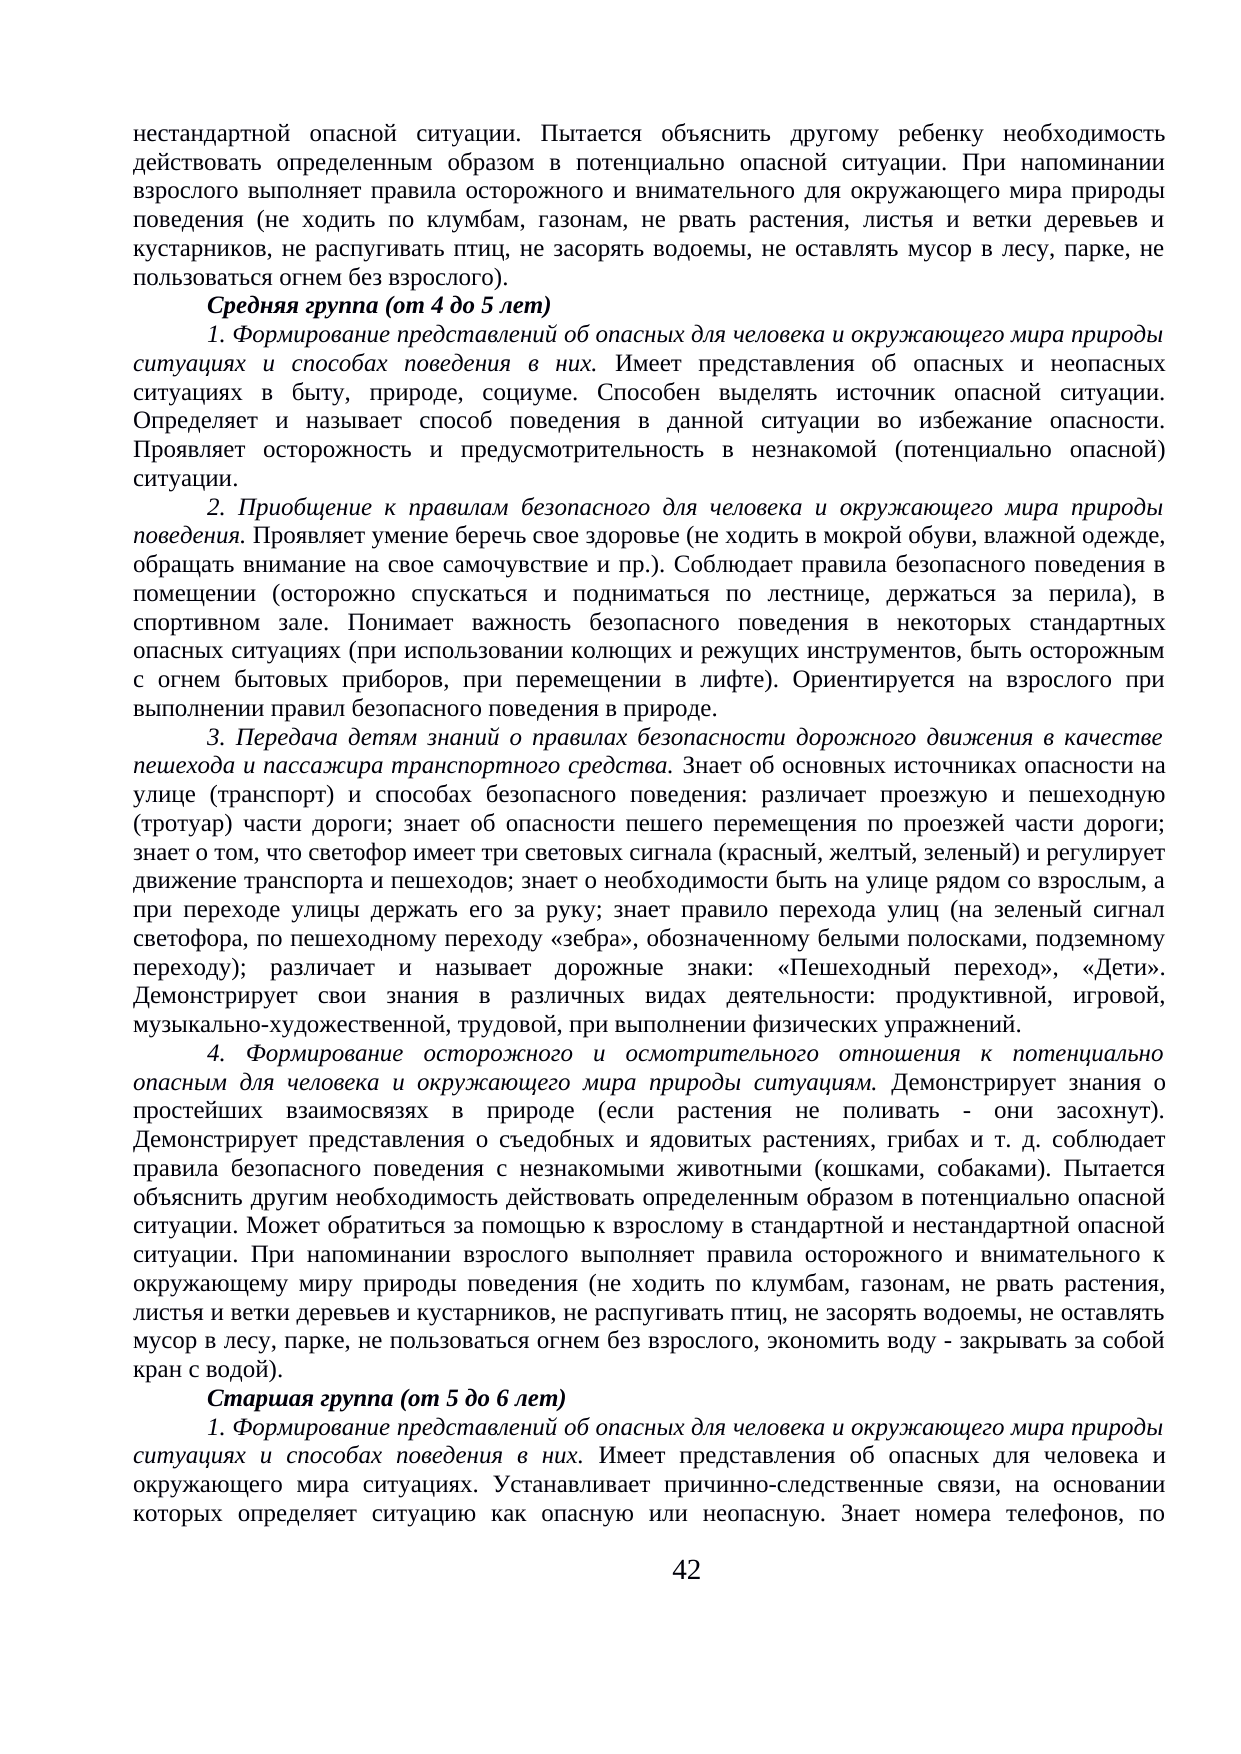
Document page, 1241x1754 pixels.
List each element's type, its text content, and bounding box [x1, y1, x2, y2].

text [133, 1412, 1166, 1527]
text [133, 118, 1166, 291]
text Старшая группа (от 5 до 6 лет) [133, 1383, 1166, 1412]
text 3. Передача детям знаний о правилах безопасности дорожного движения в качестве пешехода и пассажира транспортного средства. Знает об основных источниках опасности на улице (транспорт) и способах безопасного поведения: различает проезжую и пешеходную (тротуар) части дороги; знает об опасности пешего перемещения по проезжей части дороги; знает о том, что светофор имеет три световых сигнала (красный, желтый, зеленый) и регулирует движение транспорта и пешеходов; знает о необходимости быть на улице рядом со взрослым, а при переходе улицы держать его за руку; знает правило перехода улиц (на зеленый сигнал светофора, по пешеходному переходу «зебра», обозначенному белыми полосками, подземному переходу); различает и называет дорожные знаки: «Пешеходный переход», «Дети». Демонстрирует свои знания в различных видах деятельности: продуктивной, игровой, музыкально-художественной, трудовой, при выполнении физических упражнений. [133, 722, 1166, 1038]
text 4. Формирование осторожного и осмотрительного отношения к потенциально опасным для человека и окружающего мира природы ситуациям. Демонстрирует знания о простейших взаимосвязях в природе (если растения не поливать - они засохнут). Демонстрирует представления о съедобных и ядовитых растениях, грибах и т. д. соблюдает правила безопасного поведения с незнакомыми животными (кошками, собаками). Пытается объяснить другим необходимость действовать определенным образом в потенциально опасной ситуации. Может обратиться за помощью к взрослому в стандартной и нестандартной опасной ситуации. При напоминании взрослого выполняет правила осторожного и внимательного к окружающему миру природы поведения (не ходить по клумбам, газонам, не рвать растения, листья и ветки деревьев и кустарников, не распугивать птиц, не засорять водоемы, не оставлять мусор в лесу, парке, не пользоваться огнем без взрослого, экономить воду - закрывать за собой кран с водой). [133, 1038, 1166, 1383]
text 1. Формирование представлений об опасных для человека и окружающего мира природы ситуациях и способах поведения в них. Имеет представления об опасных и неопасных ситуациях в быту, природе, социуме. Способен выделять источник опасной ситуации. Определяет и называет способ поведения в данной ситуации во избежание опасности. Проявляет осторожность и предусмотрительность в незнакомой (потенциально опасной) ситуации. [133, 319, 1166, 492]
text 2. Приобщение к правилам безопасного для человека и окружающего мира природы поведения. Проявляет умение беречь свое здоровье (не ходить в мокрой обуви, влажной одежде, обращать внимание на свое самочувствие и пр.). Соблюдает правила безопасного поведения в помещении (осторожно спускаться и подниматься по лестнице, держаться за перила), в спортивном зале. Понимает важность безопасного поведения в некоторых стандартных опасных ситуациях (при использовании колющих и режущих инструментов, быть осторожным с огнем бытовых приборов, при перемещении в лифте). Ориентируется на взрослого при выполнении правил безопасного поведения в природе. [133, 492, 1166, 722]
text Средняя группа (от 4 до 5 лет) [133, 291, 1166, 319]
